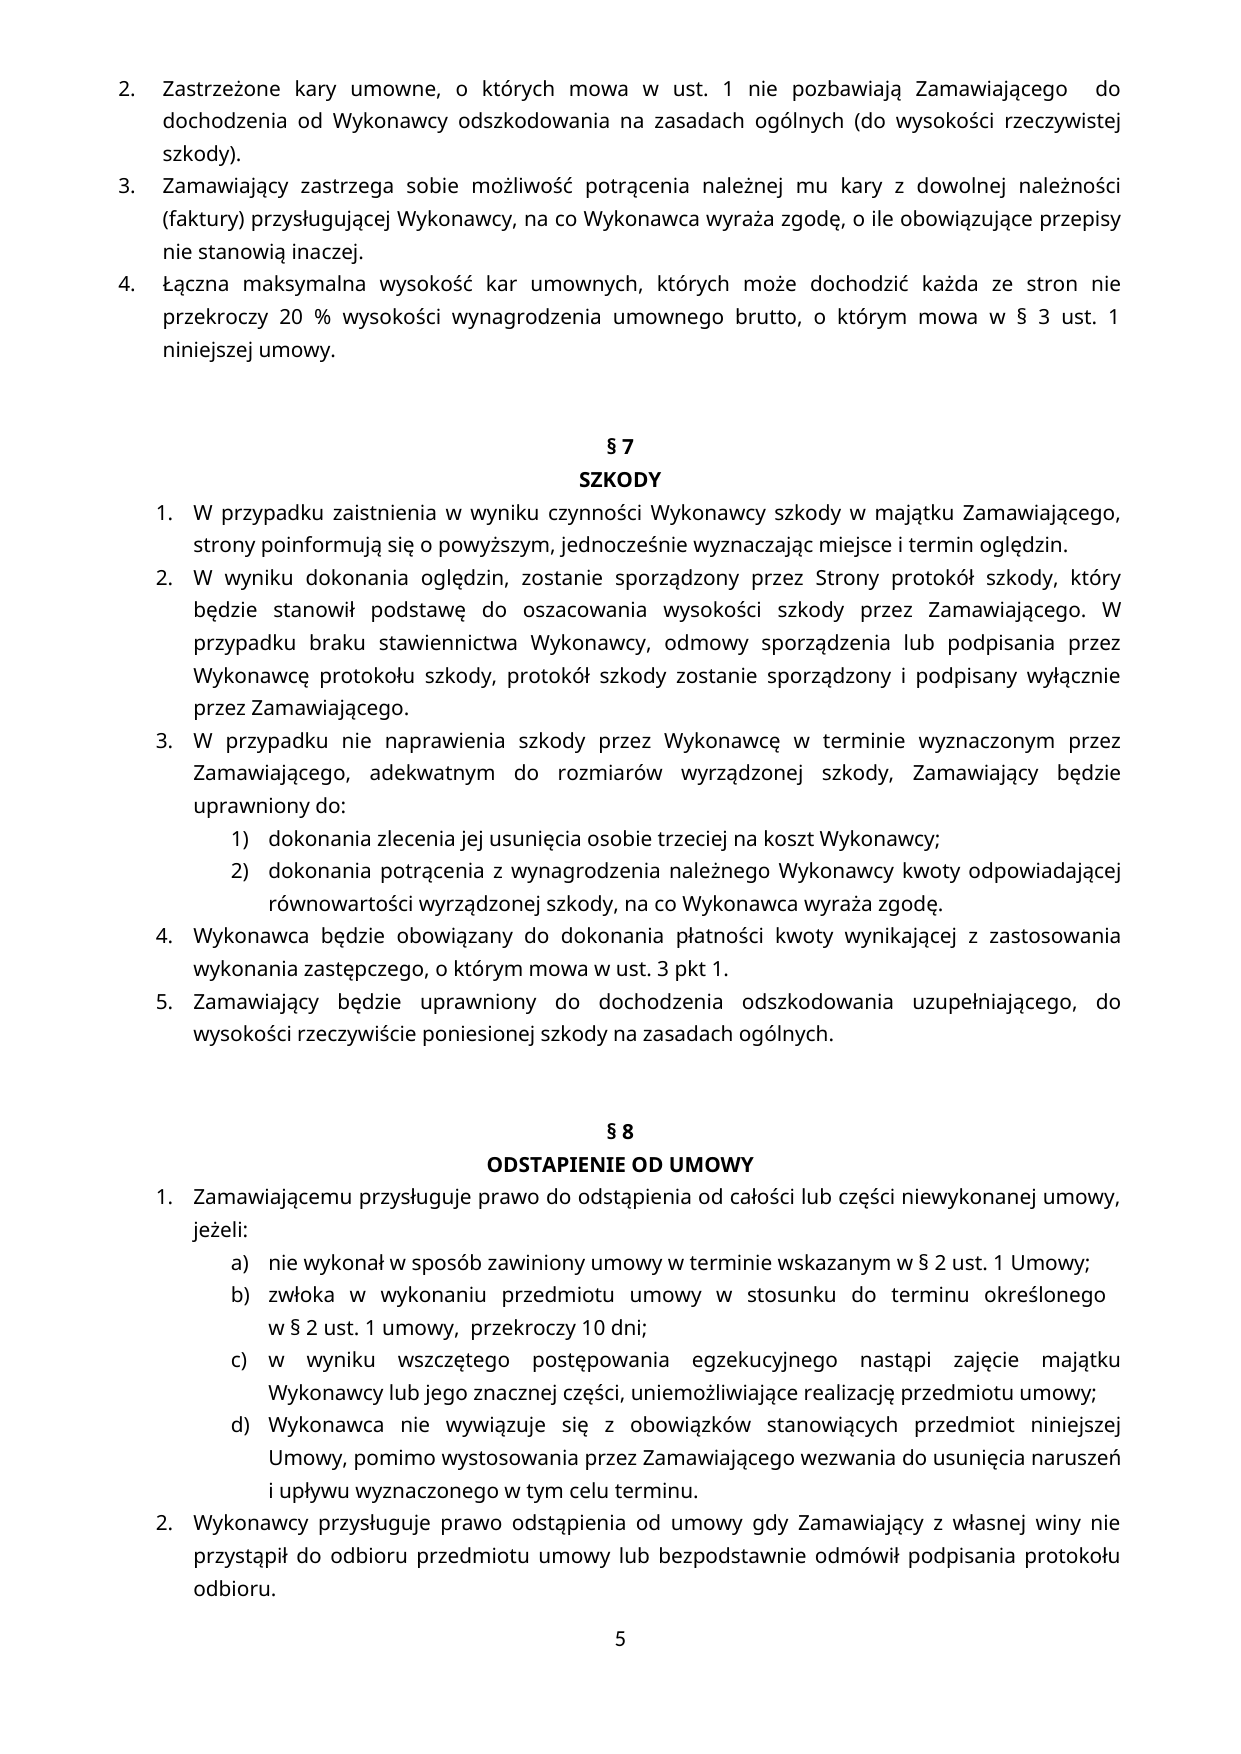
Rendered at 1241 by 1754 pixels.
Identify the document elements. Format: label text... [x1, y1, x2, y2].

text SZKODY [118, 465, 1122, 493]
list Wykonawca będzie obowiązany do dokonania płatności kwoty wynikającej z zastosowania wykonania zastępczego, o którym mowa w ust. 3 pkt 1. [156, 922, 1122, 983]
text § 7 [118, 432, 1122, 461]
list Zamawiający będzie uprawniony do dochodzenia odszkodowania uzupełniającego, do wysokości rzeczywiście poniesionej szkody na zasadach ogólnych. [156, 987, 1122, 1048]
list dokonania potrącenia z wynagrodzenia należnego Wykonawcy kwoty odpowiadającej równowartości wyrządzonej szkody, na co Wykonawca wyraża zgodę. [231, 856, 1122, 917]
text ODSTAPIENIE OD UMOWY [118, 1150, 1122, 1178]
list Wykonawca nie wywiązuje się z obowiązków stanowiących przedmiot niniejszej Umowy, pomimo wystosowania przez Zamawiającego wezwania do usunięcia naruszeń i upływu wyznaczonego w tym celu terminu. [231, 1411, 1122, 1504]
list W wyniku dokonania oględzin, zostanie sporządzony przez Strony protokół szkody, który będzie stanowił podstawę do oszacowania wysokości szkody przez Zamawiającego. W przypadku braku stawiennictwa Wykonawcy, odmowy sporządzenia lub podpisania przez Wykonawcę protokołu szkody, protokół szkody zostanie sporządzony i podpisany wyłącznie przez Zamawiającego. [156, 563, 1122, 722]
list Zamawiającemu przysługuje prawo do odstąpienia od całości lub części niewykonanej umowy, jeżeli: [156, 1182, 1122, 1243]
list Zastrzeżone kary umowne, o których mowa w ust. 1 nie pozbawiają Zamawiającego do dochodzenia od Wykonawcy odszkodowania na zasadach ogólnych (do wysokości rzeczywistej szkody). [118, 74, 1122, 167]
list Wykonawcy przysługuje prawo odstąpienia od umowy gdy Zamawiający z własnej winy nie przystąpił do odbioru przedmiotu umowy lub bezpodstawnie odmówił podpisania protokołu odbioru. [156, 1508, 1122, 1602]
list Zamawiający zastrzega sobie możliwość potrącenia należnej mu kary z dowolnej należności (faktury) przysługującej Wykonawcy, na co Wykonawca wyraża zgodę, o ile obowiązujące przepisy nie stanowią inaczej. [118, 172, 1122, 265]
list Łączna maksymalna wysokość kar umownych, których może dochodzić każda ze stron nie przekroczy 20 % wysokości wynagrodzenia umownego brutto, o którym mowa w § 3 ust. 1 niniejszej umowy. [118, 269, 1122, 363]
list nie wykonał w sposób zawiniony umowy w terminie wskazanym w § 2 ust. 1 Umowy; [231, 1248, 1122, 1276]
list dokonania zlecenia jej usunięcia osobie trzeciej na koszt Wykonawcy; [231, 824, 1122, 852]
text § 8 [118, 1117, 1122, 1146]
list W przypadku zaistnienia w wyniku czynności Wykonawcy szkody w majątku Zamawiającego, strony poinformują się o powyższym, jednocześnie wyznaczając miejsce i termin oględzin. [156, 498, 1122, 559]
list w wyniku wszczętego postępowania egzekucyjnego nastąpi zajęcie majątku Wykonawcy lub jego znacznej części, uniemożliwiające realizację przedmiotu umowy; [231, 1345, 1122, 1406]
list zwłoka w wykonaniu przedmiotu umowy w stosunku do terminu określonego w § 2 ust. 1 umowy, przekroczy 10 dni; [231, 1280, 1122, 1341]
list W przypadku nie naprawienia szkody przez Wykonawcę w terminie wyznaczonym przez Zamawiającego, adekwatnym do rozmiarów wyrządzonej szkody, Zamawiający będzie uprawniony do: [156, 726, 1122, 819]
